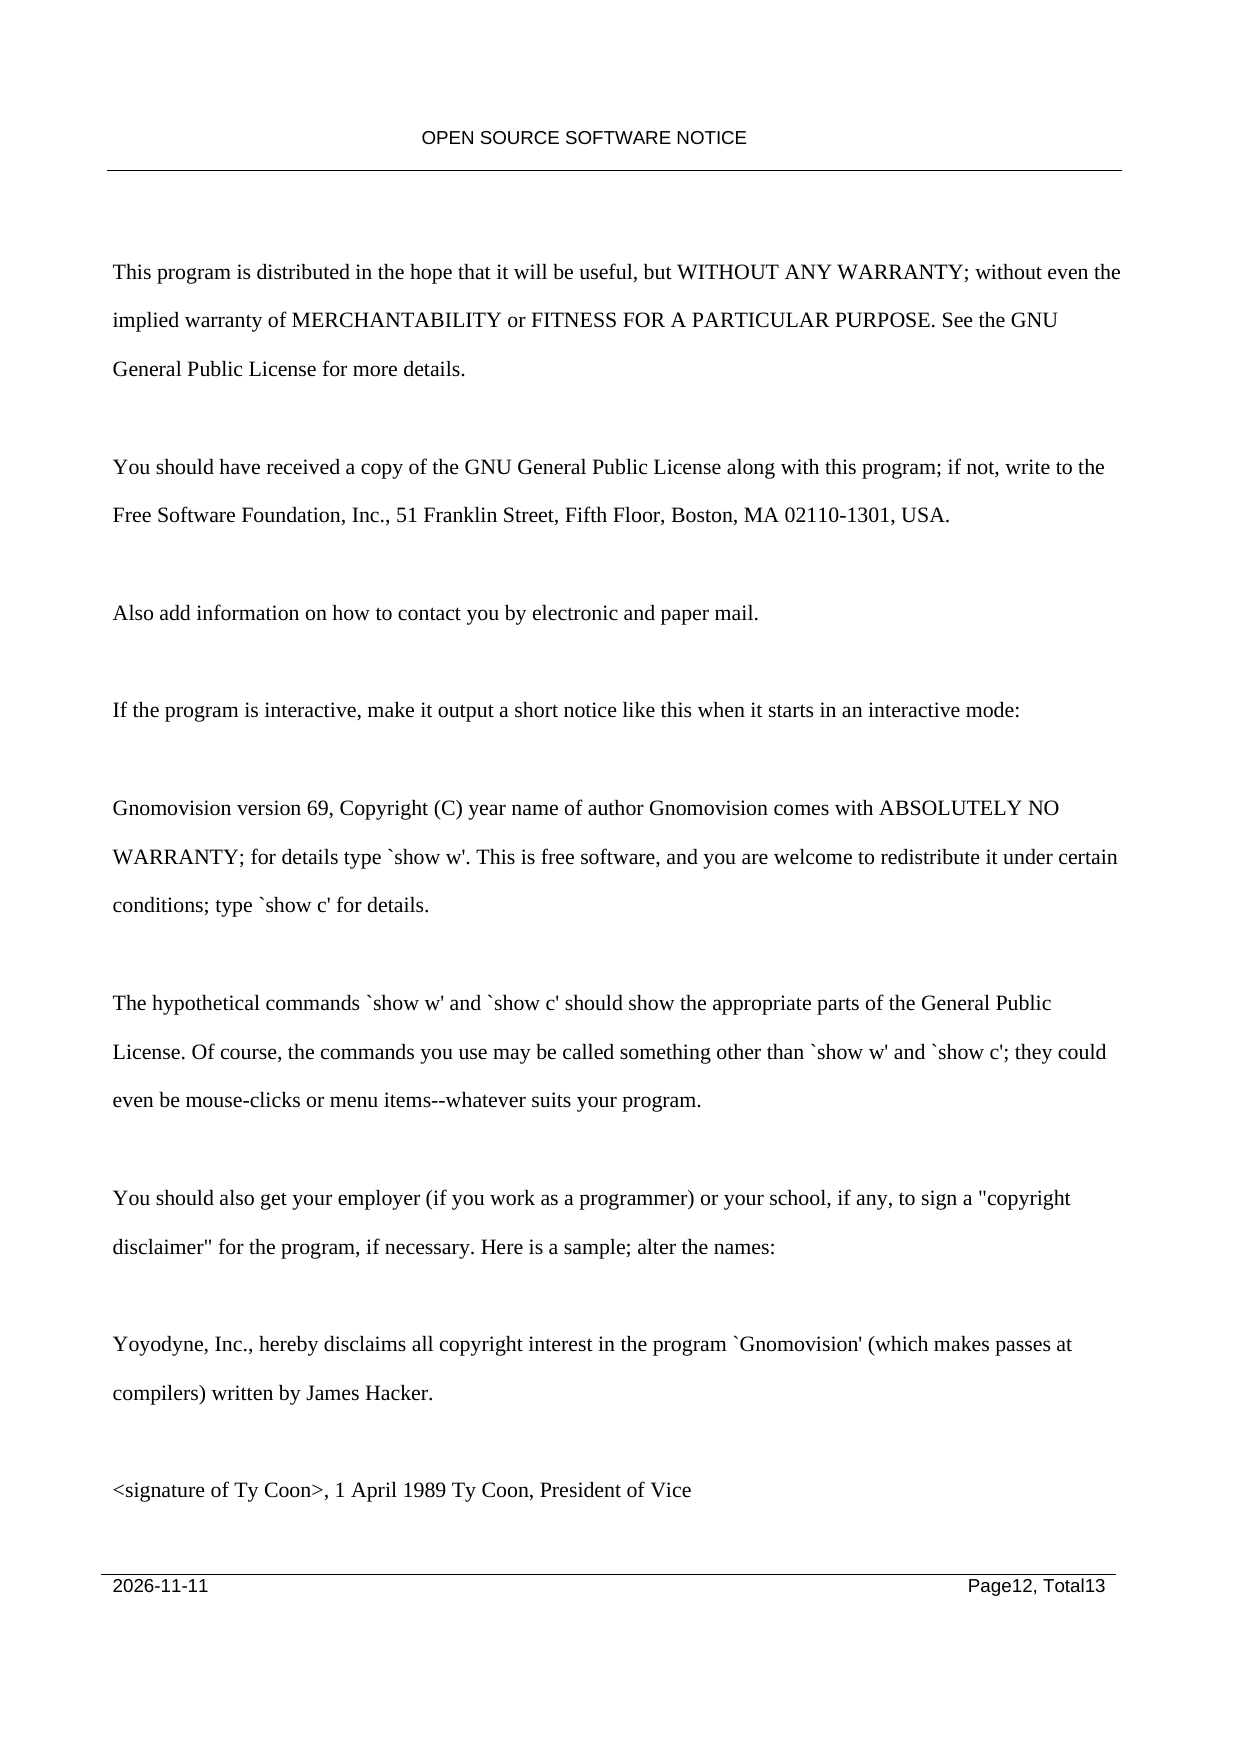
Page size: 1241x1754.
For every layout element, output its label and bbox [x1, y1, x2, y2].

text [112, 206, 1128, 1506]
